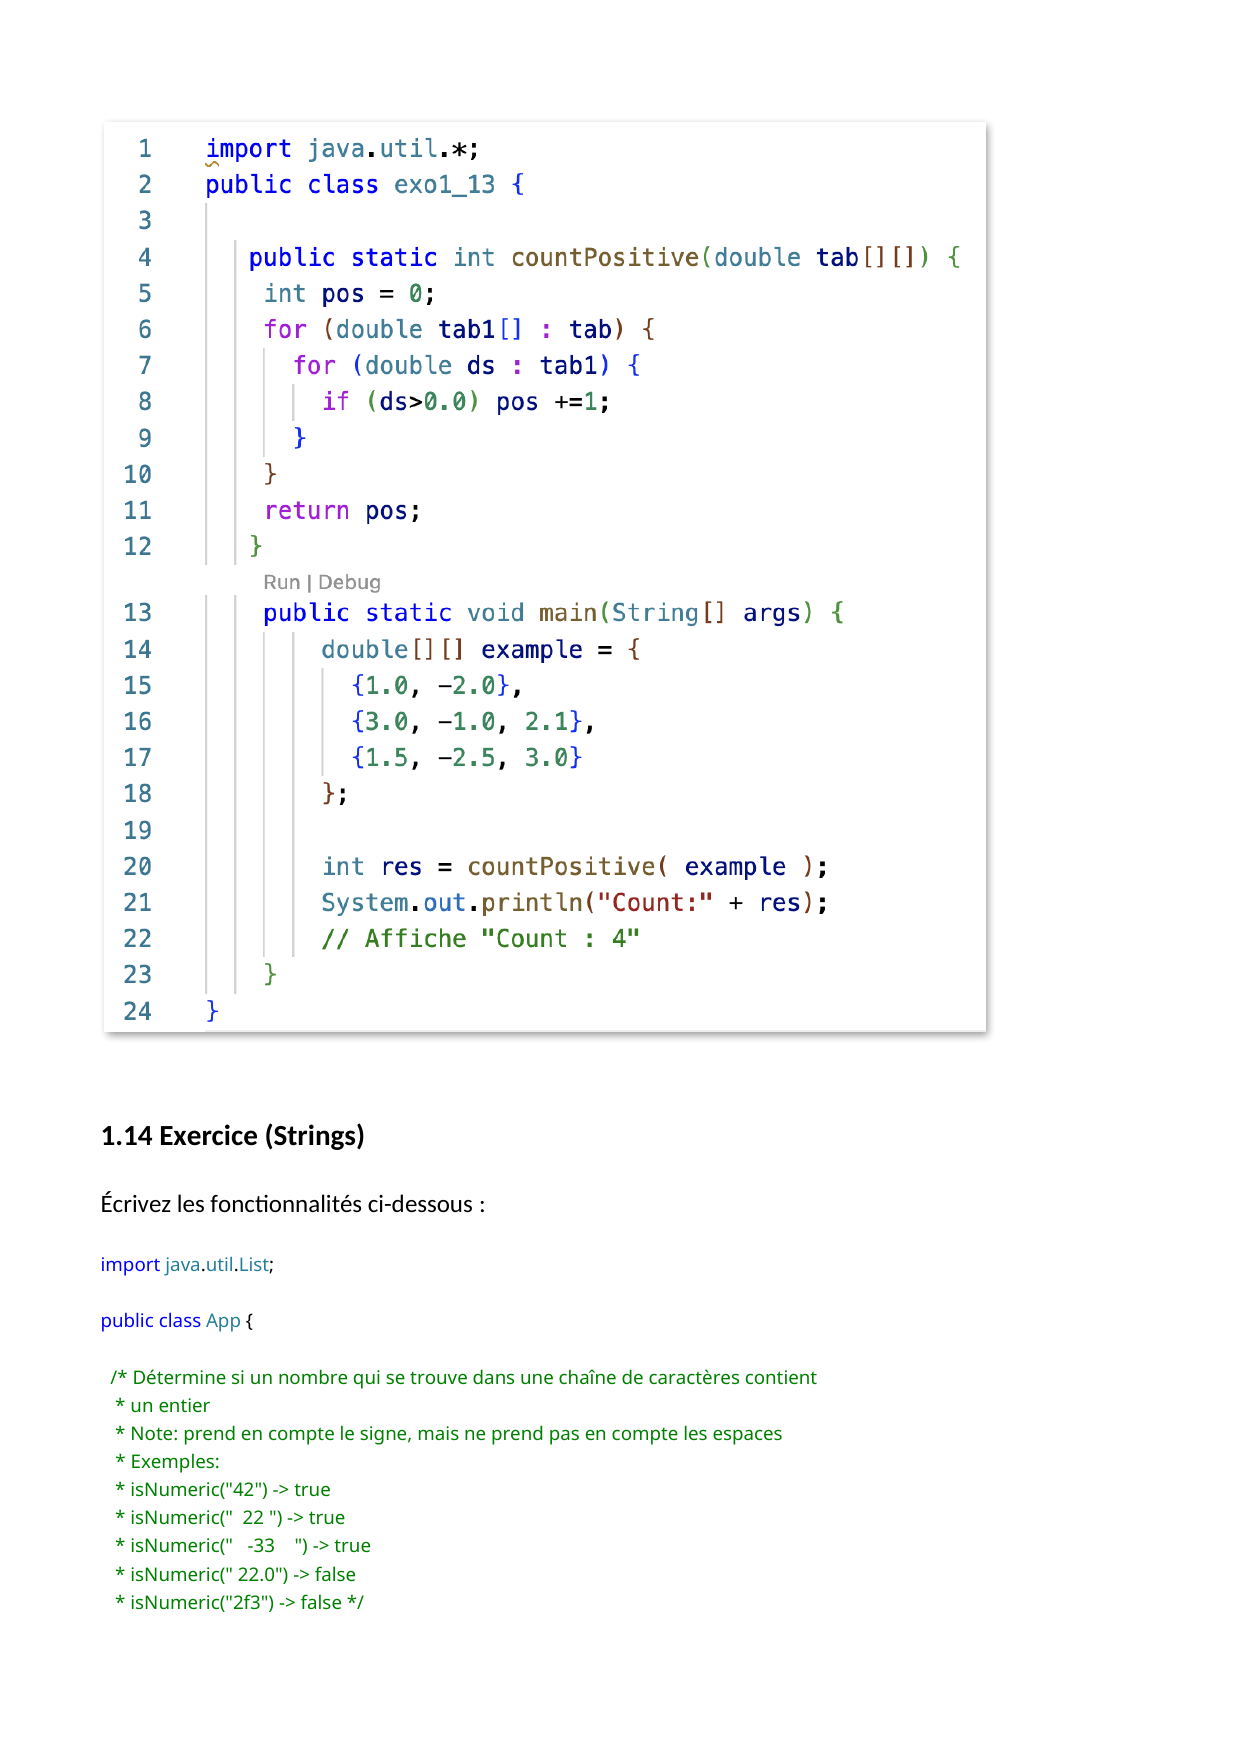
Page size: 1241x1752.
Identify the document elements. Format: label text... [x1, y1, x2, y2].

text * un entier [100, 1389, 1140, 1418]
text * isNumeric(" 22 ") -> true [100, 1502, 1140, 1530]
text Écrivez les fonctionnalités ci-dessous : [100, 1188, 1140, 1218]
text import java.util.List; [100, 1249, 1140, 1277]
text * Note: prend en compte le signe, mais ne prend pas en compte les espaces [100, 1418, 1140, 1446]
text 1.14 Exercice (Strings) [100, 1117, 1140, 1152]
text * Exemples: [100, 1446, 1140, 1474]
text /* Détermine si un nombre qui se trouve dans une chaîne de caractères contient [100, 1361, 1140, 1389]
picture [104, 122, 986, 1032]
text * isNumeric("42") -> true [100, 1474, 1140, 1502]
text * isNumeric("2f3") -> false */ [100, 1586, 1140, 1614]
text public class App { [100, 1305, 1140, 1333]
text * isNumeric(" 22.0") -> false [100, 1558, 1140, 1586]
text * isNumeric(" -33 ") -> true [100, 1530, 1140, 1558]
